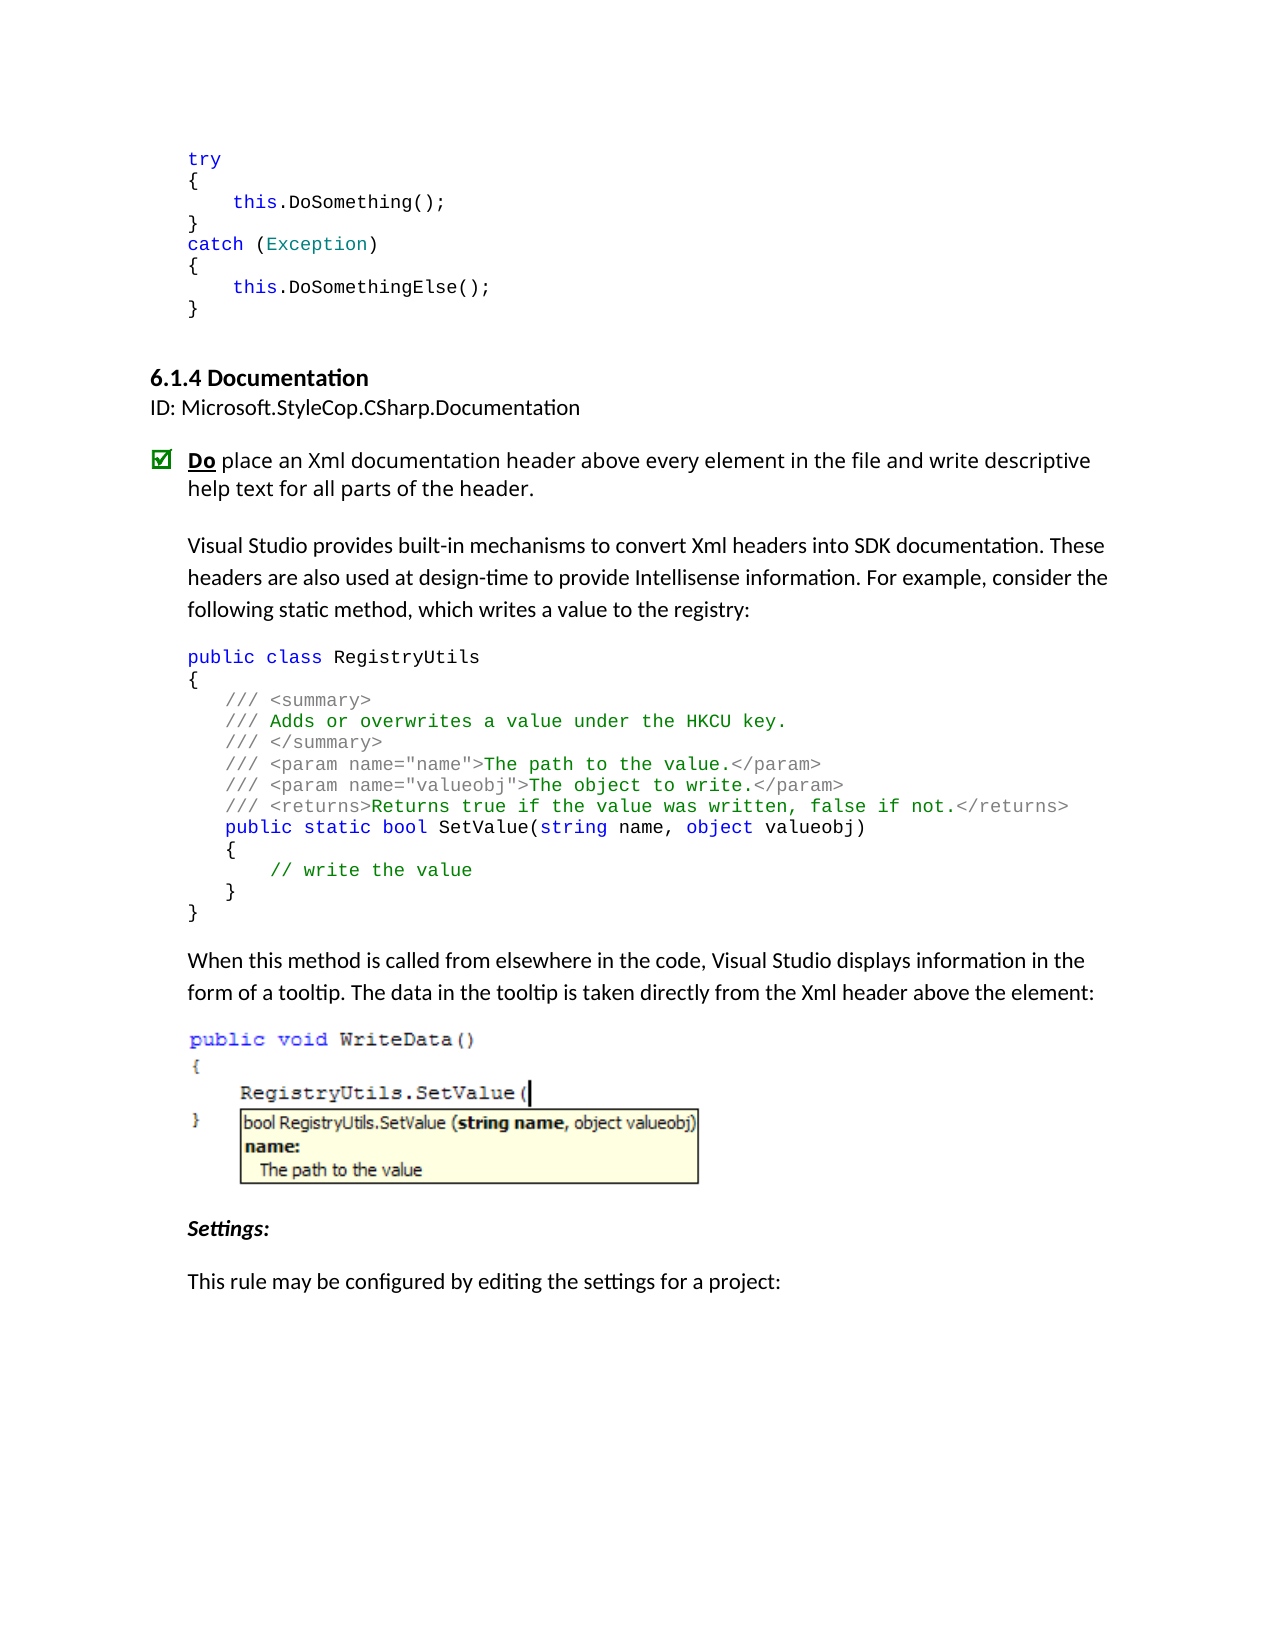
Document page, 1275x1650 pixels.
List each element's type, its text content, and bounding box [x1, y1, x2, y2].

text try [150, 150, 1125, 171]
text /// <param name="name">The path to the value.</param> [150, 754, 1125, 776]
text public class RegistryUtils [150, 648, 1125, 669]
text /// <summary> [150, 691, 1125, 712]
text { [150, 669, 1125, 691]
text Settings: [187, 1214, 1125, 1242]
text } [150, 903, 1125, 924]
text /// </summary> [150, 733, 1125, 754]
text { [150, 256, 1125, 277]
picture [187, 1031, 707, 1189]
text this.DoSomething(); [150, 192, 1125, 214]
text /// <returns>Returns true if the value was written, false if not.</returns> [150, 797, 1125, 818]
text public static bool SetValue(string name, object valueobj) [150, 818, 1125, 839]
text // write the value [150, 861, 1125, 882]
text { [150, 839, 1125, 861]
text } [150, 299, 1125, 320]
text Do place an Xml documentation header above every element in the file and write descriptive help text for all parts of the header. [150, 446, 1125, 503]
text Visual Studio provides built-in mechanisms to convert Xml headers into SDK documentation. These headers are also used at design-time to provide Intellisense information. For example, consider the following static method, which writes a value to the registry: [187, 531, 1125, 623]
subtitle 6.1.4 Documentation [150, 362, 1125, 393]
text catch (Exception) [150, 235, 1125, 256]
text { [150, 171, 1125, 192]
text ID: Microsoft.StyleCop.CSharp.Documentation [150, 393, 1125, 421]
text When this method is called from elsewhere in the code, Visual Studio displays information in the form of a tooltip. The data in the tooltip is taken directly from the Xml header above the element: [187, 946, 1125, 1006]
text /// Adds or overwrites a value under the HKCU key. [150, 712, 1125, 733]
text /// <param name="valueobj">The object to write.</param> [150, 776, 1125, 797]
text } [150, 214, 1125, 235]
text This rule may be configured by editing the settings for a project: [150, 1267, 1125, 1295]
text this.DoSomethingElse(); [150, 277, 1125, 299]
text } [150, 882, 1125, 903]
